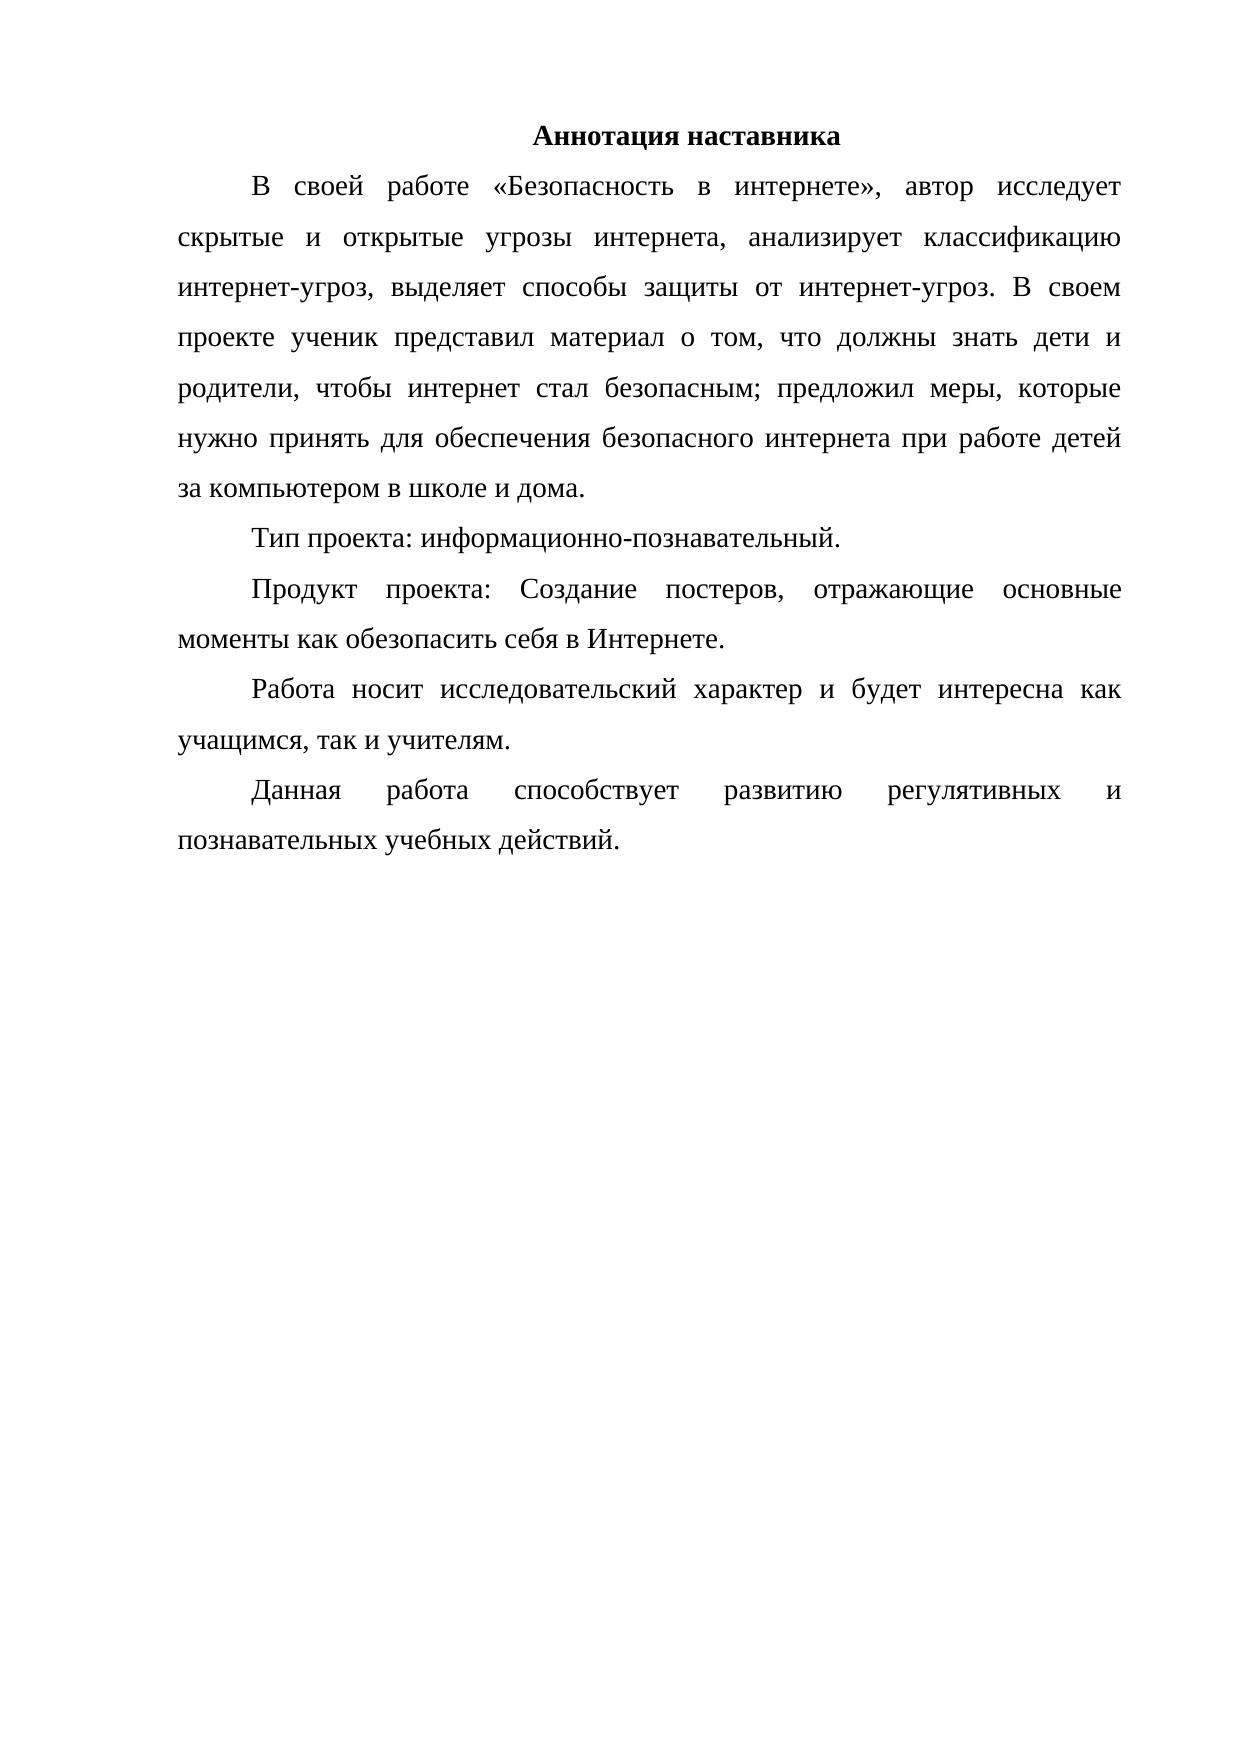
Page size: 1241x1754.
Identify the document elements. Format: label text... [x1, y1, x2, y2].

text Продукт проекта: Создание постеров, отражающие основные моменты как обезопасить себя в Интернете. [177, 571, 1122, 655]
text Данная работа способствует развитию регулятивных и познавательных учебных действий. [177, 772, 1122, 856]
text В своей работе «Безопасность в интернете», автор исследует скрытые и открытые угрозы интернета, анализирует классификацию интернет-угроз, выделяет способы защиты от интернет-угроз. В своем проекте ученик представил материал о том, что должны знать дети и родители, чтобы интернет стал безопасным; предложил меры, которые нужно принять для обеспечения безопасного интернета при работе детей за компьютером в школе и дома. [177, 168, 1122, 504]
text Аннотация наставника [177, 118, 1122, 152]
text Работа носит исследовательский характер и будет интересна как учащимся, так и учителям. [177, 672, 1122, 755]
text Тип проекта: информационно-познавательный. [177, 521, 1122, 554]
